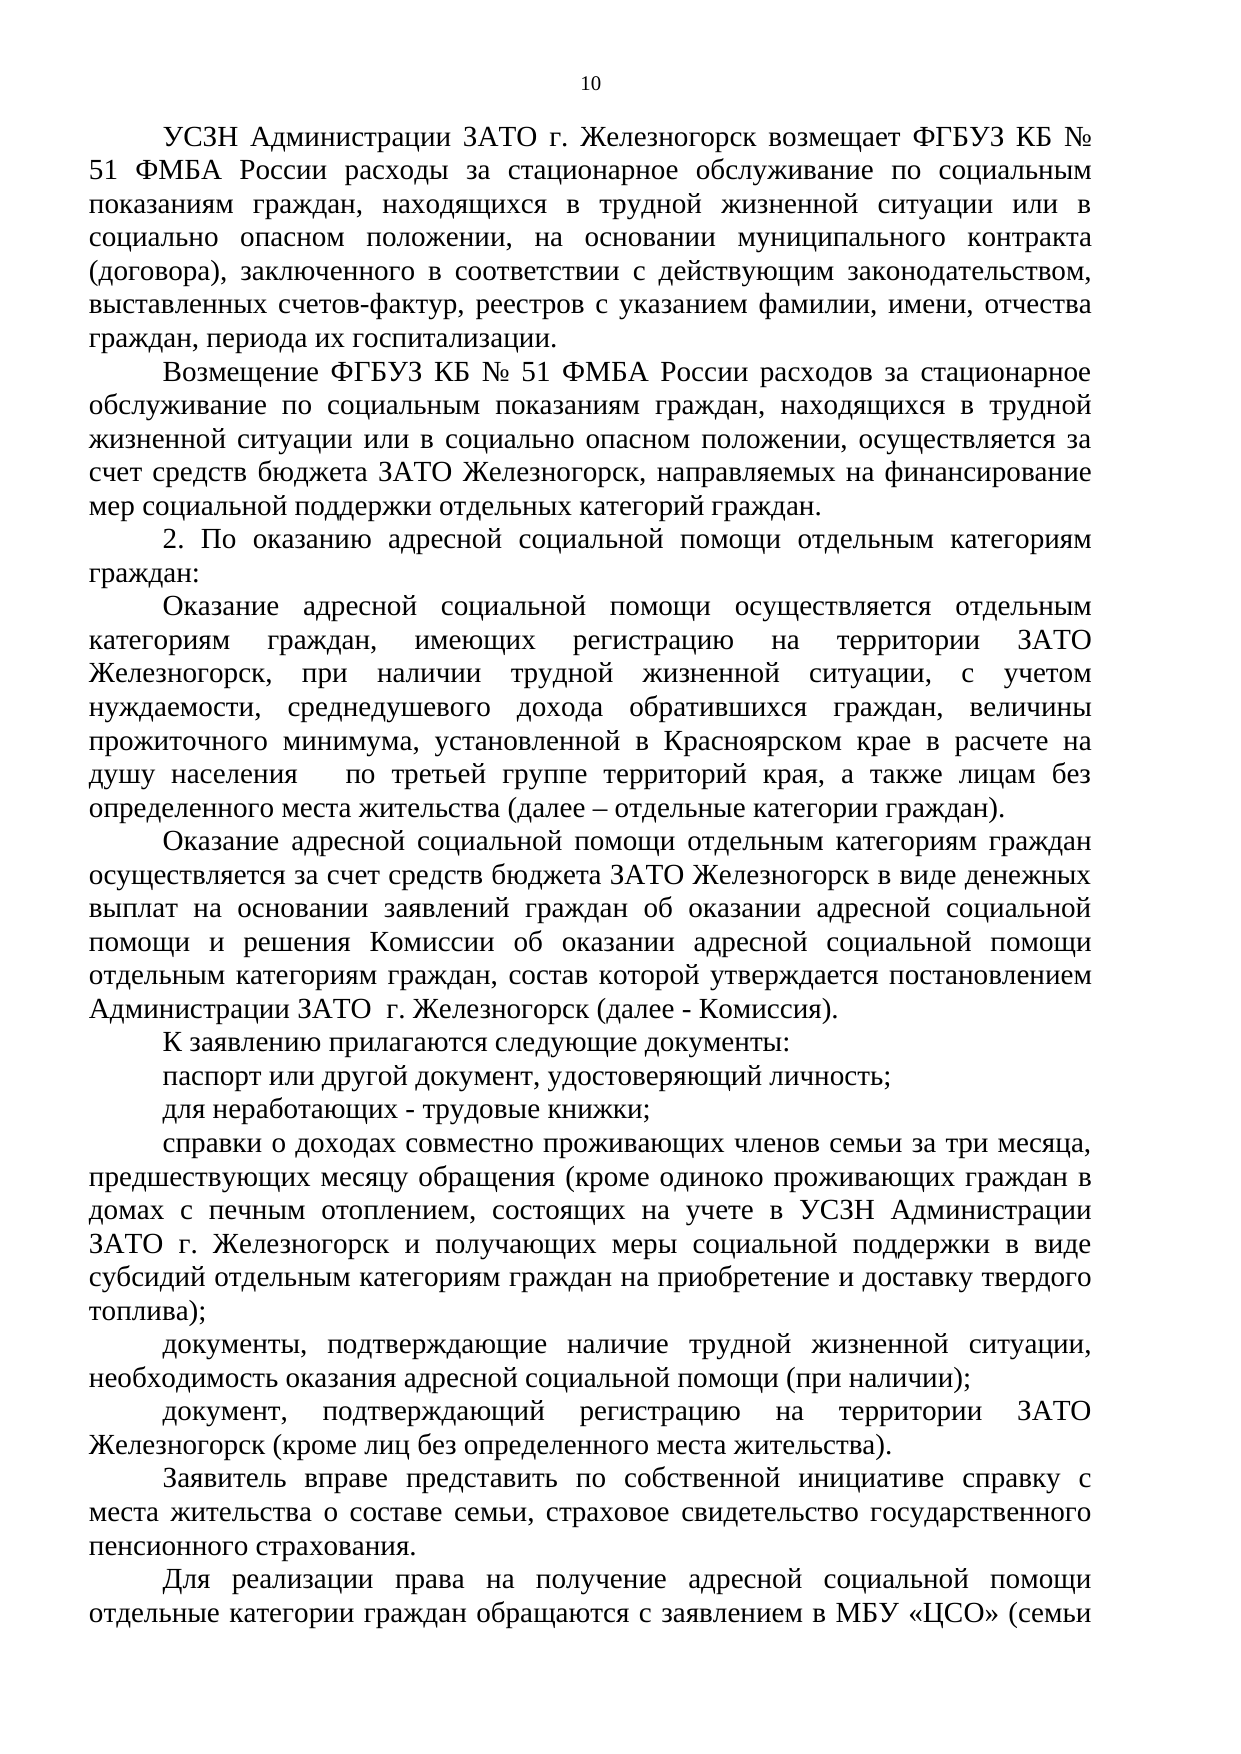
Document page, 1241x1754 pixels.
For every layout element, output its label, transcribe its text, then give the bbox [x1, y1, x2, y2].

text для неработающих - трудовые книжки; [89, 1092, 1092, 1125]
text Оказание адресной социальной помощи осуществляется отдельным категориям граждан, имеющих регистрацию на территории ЗАТО Железногорск, при наличии трудной жизненной ситуации, с учетом нуждаемости, среднедушевого дохода обратившихся граждан, величины прожиточного минимума, установленной в Красноярском крае в расчете на душу населения по третьей группе территорий края, а также лицам без определенного места жительства (далее – отдельные категории граждан). [89, 588, 1092, 823]
text К заявлению прилагаются следующие документы: [89, 1024, 1092, 1058]
text справки о доходах совместно проживающих членов семьи за три месяца, предшествующих месяцу обращения (кроме одиноко проживающих граждан в домах с печным отоплением, состоящих на учете в УСЗН Администрации ЗАТО г. Железногорск и получающих меры социальной поддержки в виде субсидий отдельным категориям граждан на приобретение и доставку твердого топлива); [89, 1125, 1092, 1326]
text Возмещение ФГБУЗ КБ № 51 ФМБА России расходов за стационарное обслуживание по социальным показаниям граждан, находящихся в трудной жизненной ситуации или в социально опасном положении, осуществляется за счет средств бюджета ЗАТО Железногорск, направляемых на финансирование мер социальной поддержки отдельных категорий граждан. [89, 354, 1092, 521]
text УСЗН Администрации ЗАТО г. Железногорск возмещает ФГБУЗ КБ № 51 ФМБА России расходы за стационарное обслуживание по социальным показаниям граждан, находящихся в трудной жизненной ситуации или в социально опасном положении, на основании муниципального контракта (договора), заключенного в соответствии с действующим законодательством, выставленных счетов-фактур, реестров с указанием фамилии, имени, отчества граждан, периода их госпитализации. [89, 119, 1092, 354]
text Заявитель вправе представить по собственной инициативе справку с места жительства о составе семьи, страховое свидетельство государственного пенсионного страхования. [89, 1461, 1092, 1561]
text 2. По оказанию адресной социальной помощи отдельным категориям граждан: [89, 521, 1092, 588]
text Оказание адресной социальной помощи отдельным категориям граждан осуществляется за счет средств бюджета ЗАТО Железногорск в виде денежных выплат на основании заявлений граждан об оказании адресной социальной помощи и решения Комиссии об оказании адресной социальной помощи отдельным категориям граждан, состав которой утверждается постановлением Администрации ЗАТО г. Железногорск (далее - Комиссия). [89, 823, 1092, 1024]
text паспорт или другой документ, удостоверяющий личность; [89, 1058, 1092, 1092]
text документы, подтверждающие наличие трудной жизненной ситуации, необходимость оказания адресной социальной помощи (при наличии); [89, 1326, 1092, 1393]
text документ, подтверждающий регистрацию на территории ЗАТО Железногорск (кроме лиц без определенного места жительства). [89, 1393, 1092, 1461]
